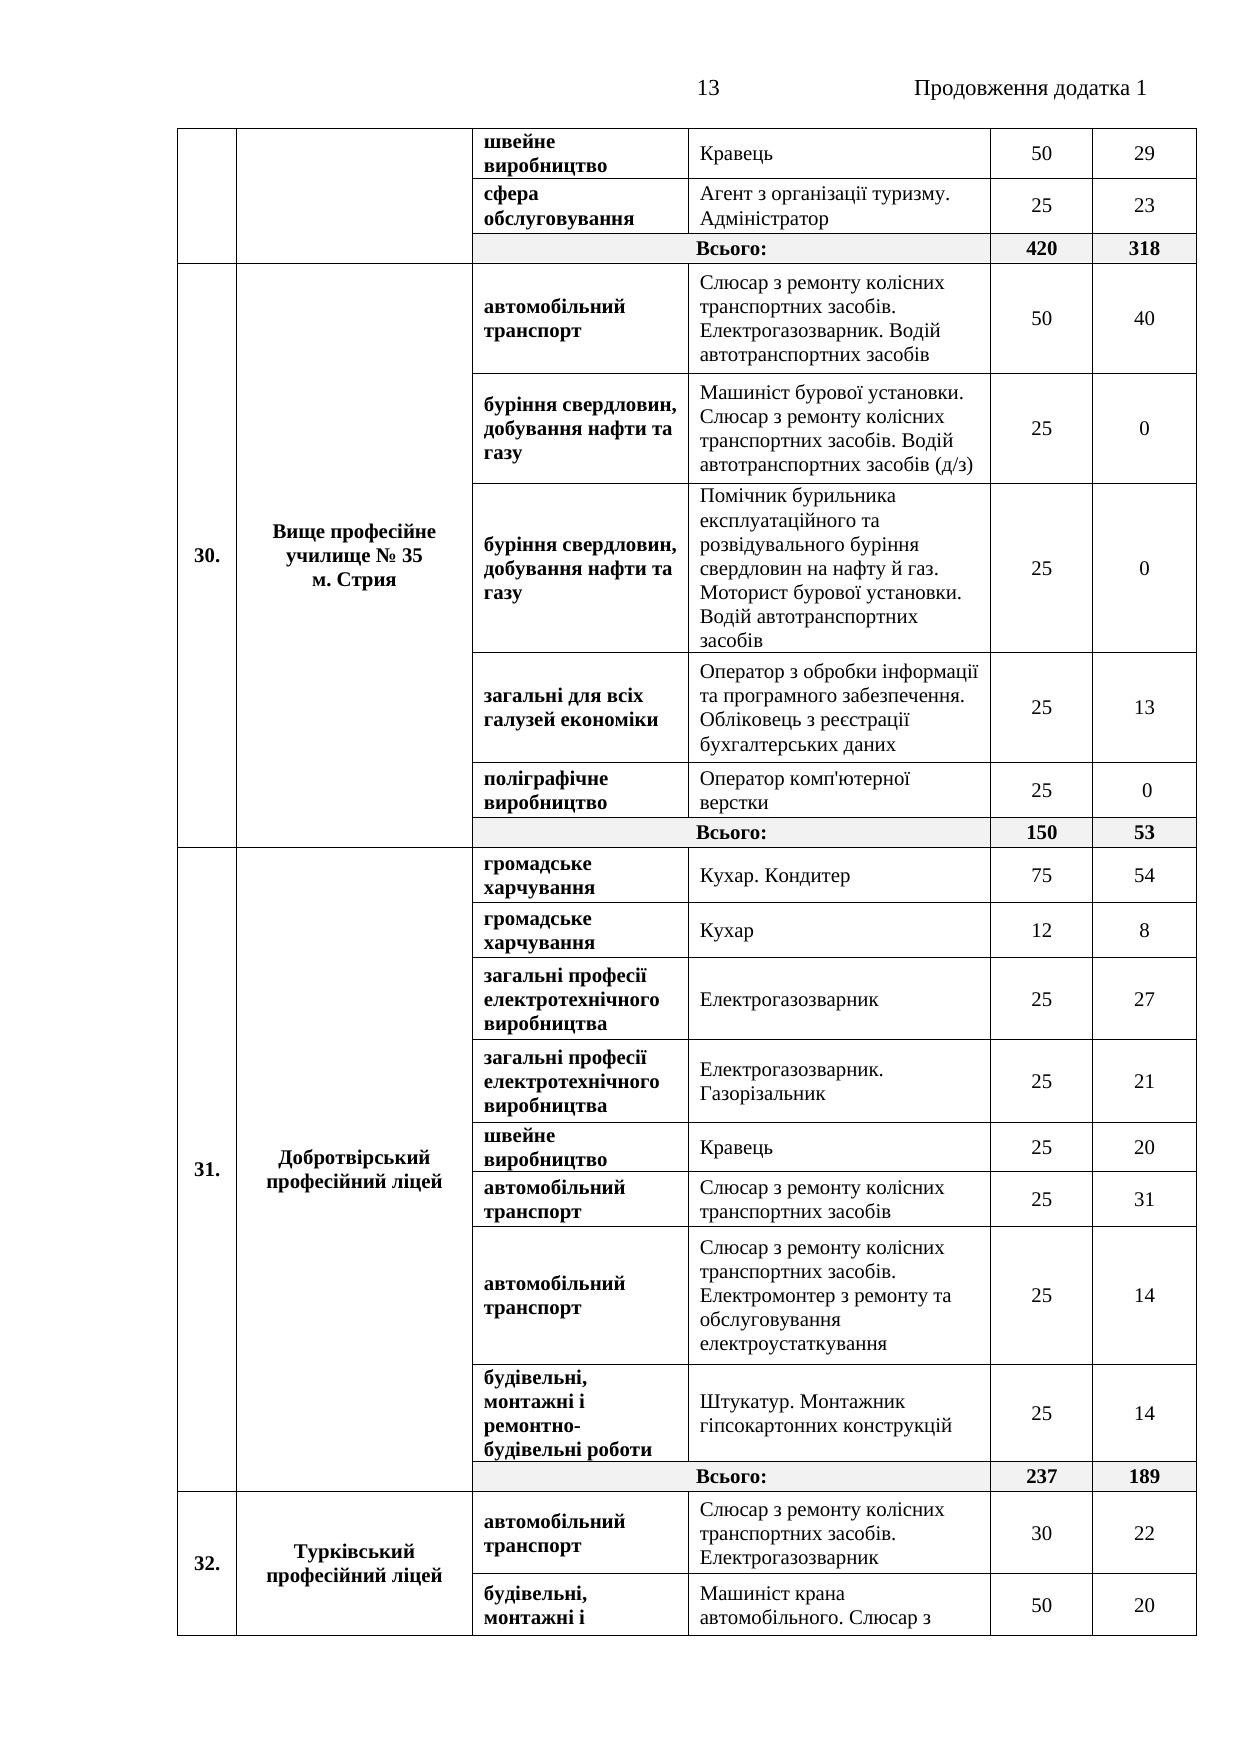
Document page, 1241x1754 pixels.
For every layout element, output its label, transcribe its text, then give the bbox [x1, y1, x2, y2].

table_cell загальні для всіх галузей економіки [473, 653, 688, 762]
table_cell Агент з організації туризму. Адміністратор [689, 179, 990, 232]
table_cell буріння свердловин, добування нафти та газу [473, 374, 688, 482]
table_cell 25 [991, 1123, 1092, 1171]
table_cell 30 [991, 1492, 1092, 1573]
table_cell 54 [1093, 848, 1196, 902]
table_cell загальні професії електротехнічного виробництва [473, 958, 688, 1039]
table_cell Кухар. Кондитер [689, 848, 990, 902]
table_cell 31 [1093, 1172, 1196, 1226]
table_cell будівельні, монтажні і ремонтно-будівельні роботи [473, 1365, 688, 1461]
table_cell Всього: [473, 818, 990, 847]
table_cell 21 [1093, 1040, 1196, 1122]
table_cell 50 [991, 129, 1092, 177]
table_cell 420 [991, 234, 1092, 262]
table_cell Кравець [689, 129, 990, 177]
table_cell 25 [991, 374, 1092, 482]
table_cell сфера обслуговування [473, 179, 688, 232]
table_cell 29 [1093, 129, 1196, 177]
table_cell Кухар [689, 903, 990, 957]
table_cell Турківський професійний ліцей [237, 1492, 472, 1635]
table_cell Слюсар з ремонту колісних транспортних засобів [689, 1172, 990, 1226]
table_cell 0 [1093, 763, 1196, 817]
table_cell 25 [991, 179, 1092, 232]
table_cell автомобільний транспорт [473, 1172, 688, 1226]
table_cell 0 [1093, 484, 1196, 652]
table_cell Оператор з обробки інформації та програмного забезпечення. Обліковець з реєстрації бухгалтерських даних [689, 653, 990, 762]
table_cell Кравець [689, 1123, 990, 1171]
table_cell 25 [991, 484, 1092, 652]
table_cell Електрогазозварник [689, 958, 990, 1039]
table_cell автомобільний транспорт [473, 1227, 688, 1363]
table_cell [473, 1574, 688, 1635]
table_cell 53 [1093, 818, 1196, 847]
table_cell 75 [991, 848, 1092, 902]
table_cell 23 [1093, 179, 1196, 232]
table_cell 25 [991, 1040, 1092, 1122]
table_cell громадське харчування [473, 903, 688, 957]
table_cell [689, 1574, 990, 1635]
table_cell швейне виробництво [473, 129, 688, 177]
table_cell Слюсар з ремонту колісних транспортних засобів. Електрогазозварник [689, 1492, 990, 1573]
table_cell швейне виробництво [473, 1123, 688, 1171]
table_cell 31. [178, 848, 236, 1491]
table_cell 25 [991, 653, 1092, 762]
table_cell 0 [1093, 374, 1196, 482]
table_cell 318 [1093, 234, 1196, 262]
table_cell загальні професії електротехнічного виробництва [473, 1040, 688, 1122]
table_cell Штукатур. Монтажник гіпсокартонних конструкцій [689, 1365, 990, 1461]
table_cell Всього: [473, 1462, 990, 1491]
table_cell автомобільний транспорт [473, 1492, 688, 1573]
table_cell Оператор комп'ютерної верстки [689, 763, 990, 817]
table_cell Слюсар з ремонту колісних транспортних засобів. Електромонтер з ремонту та обслуговування електроустаткування [689, 1227, 990, 1363]
table_cell 20 [1093, 1574, 1196, 1635]
table_cell 50 [991, 1574, 1092, 1635]
table_cell 20 [1093, 1123, 1196, 1171]
table_cell Всього: [473, 234, 990, 262]
table_cell буріння свердловин, добування нафти та газу [473, 484, 688, 652]
table_cell 25 [991, 958, 1092, 1039]
table_cell Помічник бурильника експлуатаційного та розвідувального буріння свердловин на нафту й газ. Моторист бурової установки. Водій автотранспортних засобів [689, 484, 990, 652]
table_cell 50 [991, 264, 1092, 372]
table_cell поліграфічне виробництво [473, 763, 688, 817]
table_cell Добротвірський професійний ліцей [237, 848, 472, 1491]
table_cell 25 [991, 1172, 1092, 1226]
table_cell 22 [1093, 1492, 1196, 1573]
table_cell 13 [1093, 653, 1196, 762]
table_cell Машиніст бурової установки. Слюсар з ремонту колісних транспортних засобів. Водій автотранспортних засобів (д/з) [689, 374, 990, 482]
table_cell Слюсар з ремонту колісних транспортних засобів. Електрогазозварник. Водій автотранспортних засобів [689, 264, 990, 372]
table_cell 237 [991, 1462, 1092, 1491]
table_cell 25 [991, 1227, 1092, 1363]
table_cell 189 [1093, 1462, 1196, 1491]
table_cell Вище професійне училище № 35 м. Стрия [237, 264, 472, 847]
table_cell Електрогазозварник. Газорізальник [689, 1040, 990, 1122]
table_cell 8 [1093, 903, 1196, 957]
table_cell 25 [991, 1365, 1092, 1461]
table_cell 27 [1093, 958, 1196, 1039]
table_cell 32. [178, 1492, 236, 1635]
table_cell громадське харчування [473, 848, 688, 902]
table_cell 30. [178, 264, 236, 847]
table_cell 14 [1093, 1227, 1196, 1363]
table_cell автомобільний транспорт [473, 264, 688, 372]
table_cell 25 [991, 763, 1092, 817]
table_cell 14 [1093, 1365, 1196, 1461]
table_cell 150 [991, 818, 1092, 847]
table_cell 40 [1093, 264, 1196, 372]
table_cell 12 [991, 903, 1092, 957]
